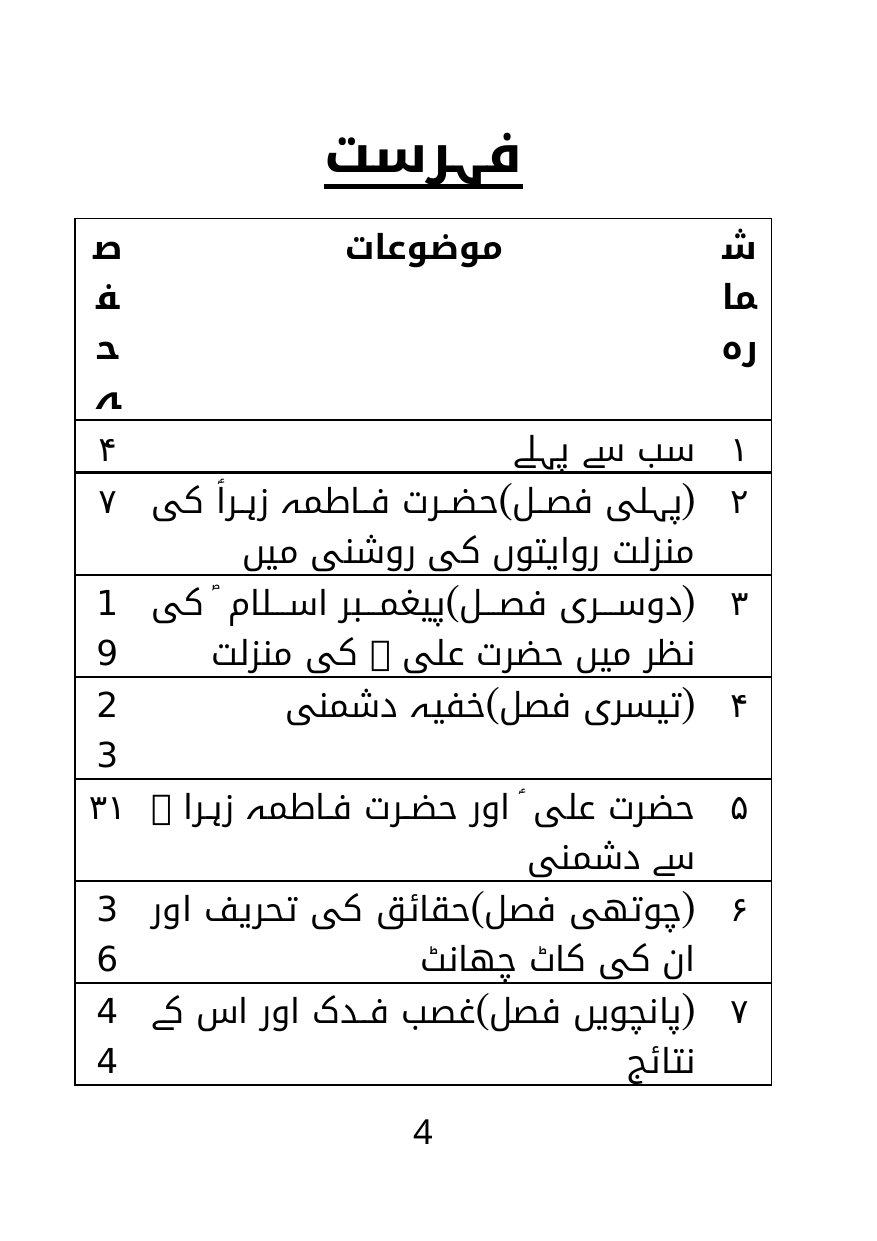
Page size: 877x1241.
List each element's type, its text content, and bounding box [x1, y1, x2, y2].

table_cell ۲ [707, 474, 771, 573]
table_cell ۶ [707, 882, 771, 982]
table_cell 44 [76, 984, 140, 1084]
table_header موضوعات [140, 219, 707, 419]
table_cell (دوسری فصل)پیغمبر اسلام ؐ کی نظر میں حضرت علی ﷣ کی منزلت [140, 576, 707, 676]
table_header شمارہ [707, 219, 771, 419]
table_cell 23 [76, 678, 140, 778]
table_cell حضرت علی ؑ اور حضرت فاطمہ زہرا ﷥ سے دشمنی [140, 780, 707, 880]
table_cell 36 [76, 882, 140, 982]
table_cell ۷ [76, 474, 140, 573]
table_cell ۵ [707, 780, 771, 880]
table_cell سب سے پہلے [140, 421, 707, 471]
table_cell ۱ [707, 421, 771, 471]
table_cell ۴ [707, 678, 771, 778]
table_cell (تیسری فصل)خفیہ دشمنی [140, 678, 707, 778]
table_cell ۳۱ [76, 780, 140, 880]
table_cell ۷ [707, 984, 771, 1084]
table_cell (پہلی فصل)حضرت فاطمہ زہراؑ کی منزلت روایتوں کی روشنی میں [140, 474, 707, 573]
table_header صفحہ [76, 219, 140, 419]
table_cell ۳ [707, 576, 771, 676]
subtitle فہرست [75, 103, 772, 206]
table_cell (چوتھی فصل)حقائق کی تحریف اور ان کی کاٹ چھانٹ [140, 882, 707, 982]
table_cell (پانچویں فصل)غصب فدک اور اس کے نتائج [140, 984, 707, 1084]
table_cell ۴ [76, 421, 140, 471]
table_cell 19 [76, 576, 140, 676]
